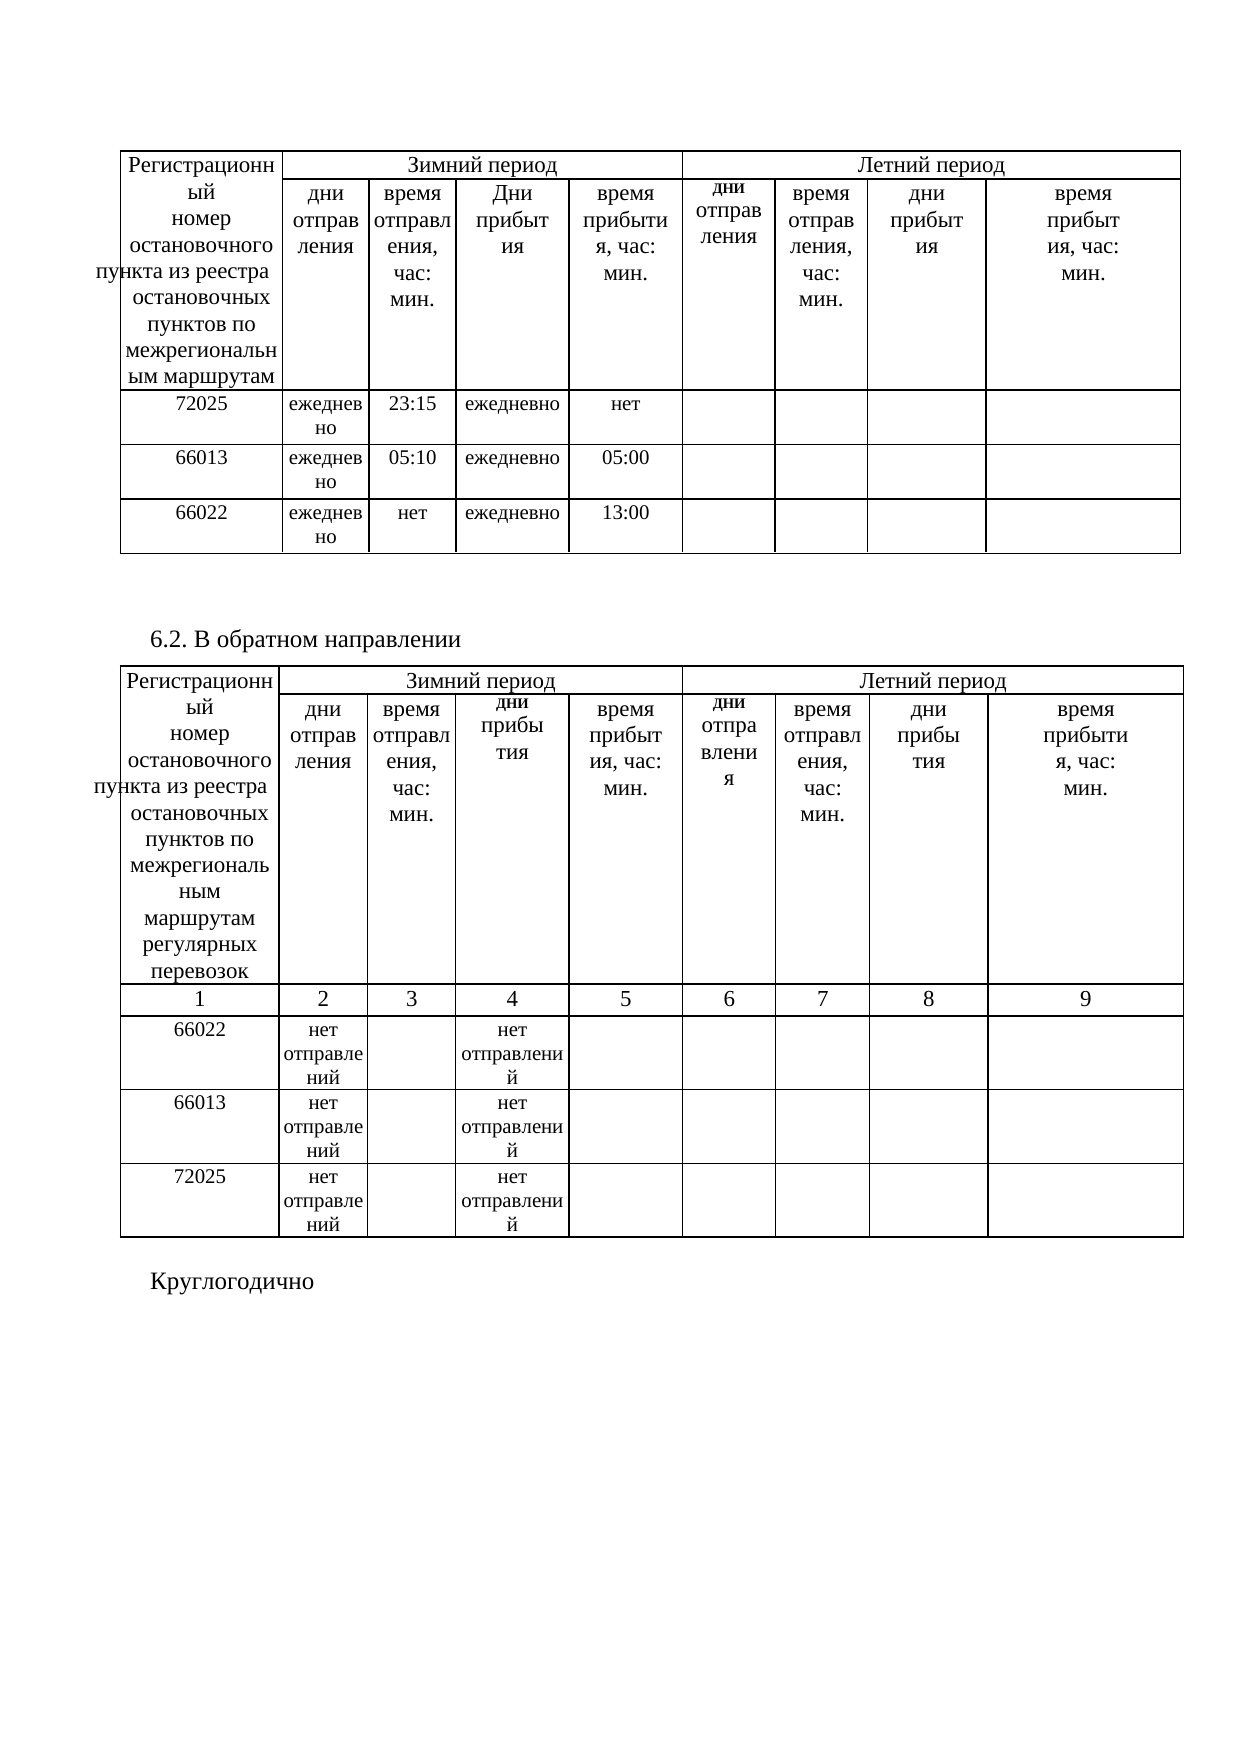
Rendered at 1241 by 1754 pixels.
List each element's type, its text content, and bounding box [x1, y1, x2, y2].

table_cell [987, 391, 1180, 444]
table_cell ДНИ отправ ления [683, 180, 774, 389]
table_cell дни прибыт ия [868, 180, 985, 389]
table_cell [683, 1090, 775, 1162]
text 6.2. В обратном направлении [150, 624, 1090, 653]
table_header Летний период [683, 152, 1180, 178]
table_cell нет отправлений [280, 1090, 367, 1162]
table_cell ежедневно [283, 391, 368, 444]
table_cell [989, 1090, 1183, 1162]
table_header Летний период [683, 667, 1183, 693]
table_cell 8 [870, 985, 987, 1015]
table_cell ежедневно [457, 391, 568, 444]
table_cell 1 [121, 985, 278, 1015]
table_cell дни отправ ления [280, 695, 367, 983]
table_cell 5 [570, 985, 682, 1015]
table_cell ежедневно [283, 500, 368, 552]
table_cell [368, 1017, 455, 1089]
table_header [121, 152, 282, 389]
table_cell дни отправ ления [283, 180, 368, 389]
table_cell [683, 1017, 775, 1089]
table_cell 6 [683, 985, 775, 1015]
table_cell нет [370, 500, 455, 552]
table_cell 72025 [121, 1164, 278, 1236]
table_cell ежедневно [457, 445, 568, 498]
table_cell [776, 1017, 869, 1089]
table_cell [870, 1164, 987, 1236]
table_cell [683, 391, 774, 444]
table_cell [776, 445, 867, 498]
table_cell 2 [280, 985, 367, 1015]
table_cell время отправл ения, час: мин. [368, 695, 455, 983]
table_cell [368, 1164, 455, 1236]
table_cell нет отправлений [456, 1017, 568, 1089]
text Круглогодично [150, 1266, 1090, 1295]
table_cell [870, 1090, 987, 1162]
table_cell Дни прибыт ия [457, 180, 568, 389]
table_cell время прибыт ия, час: мин. [570, 695, 682, 983]
table_cell [683, 445, 774, 498]
table_cell 66022 [121, 500, 282, 552]
table_cell [368, 1090, 455, 1162]
table_cell время прибыти я, час: мин. [570, 180, 682, 389]
table_cell нет отправлений [456, 1164, 568, 1236]
table_cell [987, 445, 1180, 498]
table_cell [776, 500, 867, 552]
table_cell [776, 391, 867, 444]
table_cell время отправл ения, час: мин. [370, 180, 455, 389]
table_cell 66013 [121, 1090, 278, 1162]
table_cell [776, 1090, 869, 1162]
table_header Зимний период [280, 667, 682, 693]
table_cell время прибыти я, час: мин. [989, 695, 1183, 983]
table_cell время отправл ения, час: мин. [776, 695, 869, 983]
table_cell нет [570, 391, 682, 444]
table_cell 7 [776, 985, 869, 1015]
table_cell [870, 1017, 987, 1089]
table_cell нет отправлений [280, 1164, 367, 1236]
table_cell [868, 445, 985, 498]
table_cell [776, 1164, 869, 1236]
table_cell ДНИ прибы тия [456, 695, 568, 983]
table_cell [683, 1164, 775, 1236]
table_cell 4 [456, 985, 568, 1015]
table_cell [570, 1090, 682, 1162]
table_header Зимний период [283, 152, 682, 178]
table_cell [989, 1164, 1183, 1236]
table_cell [868, 500, 985, 552]
table_cell время отправ ления, час: мин. [776, 180, 867, 389]
table_cell 05:00 [570, 445, 682, 498]
table_cell [989, 1017, 1183, 1089]
table_cell 23:15 [370, 391, 455, 444]
table_cell 13:00 [570, 500, 682, 552]
table_cell дни прибы тия [870, 695, 987, 983]
table_cell 72025 [121, 391, 282, 444]
table_cell [570, 1164, 682, 1236]
table_cell ДНИ отпра влени я [683, 695, 775, 983]
table_cell нет отправлений [456, 1090, 568, 1162]
table_cell 66013 [121, 445, 282, 498]
table_cell [868, 391, 985, 444]
table_cell время прибыт ия, час: мин. [987, 180, 1180, 389]
table_cell [570, 1017, 682, 1089]
table_header Регистрационный номер остановочного пункта из реестра остановочных пунктов по межрегиональным маршрутам регулярных перевозок [121, 667, 278, 983]
table_cell 05:10 [370, 445, 455, 498]
table_cell [683, 500, 774, 552]
table_cell ежедневно [283, 445, 368, 498]
table_cell 3 [368, 985, 455, 1015]
table_cell [987, 500, 1180, 552]
table_cell нет отправлений [280, 1017, 367, 1089]
table_cell 9 [989, 985, 1183, 1015]
table_cell 66022 [121, 1017, 278, 1089]
table_cell ежедневно [457, 500, 568, 552]
